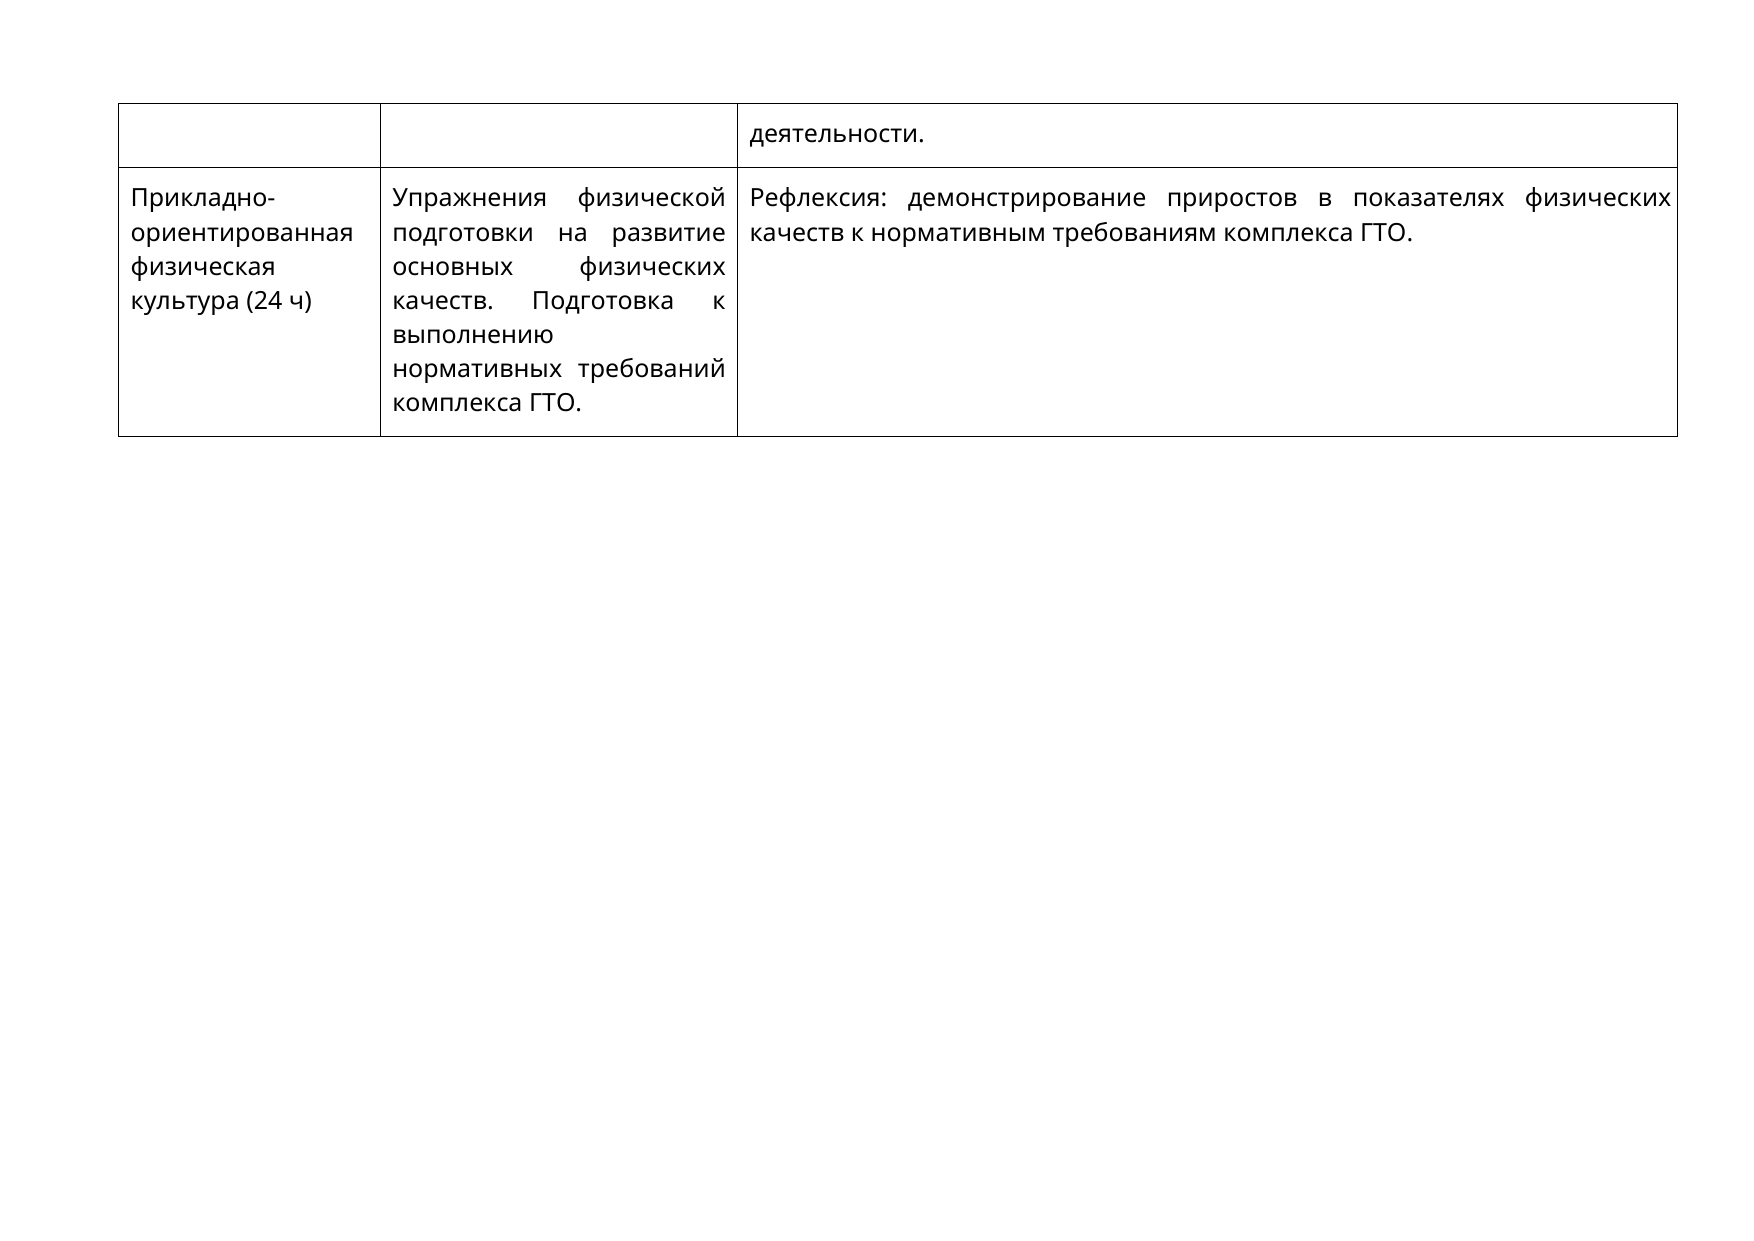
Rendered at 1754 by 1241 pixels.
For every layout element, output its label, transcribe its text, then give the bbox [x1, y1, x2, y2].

table_cell Прикладно-ориентированная физическая культура (24 ч) [119, 168, 380, 436]
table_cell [381, 104, 737, 167]
table_cell Упражнения физической подготовки на развитие основных физических качеств. Подготовка к выполнению нормативных требований комплекса ГТО. [381, 168, 737, 436]
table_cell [738, 104, 1677, 167]
table_cell Рефлексия: демонстрирование приростов в показателях физических качеств к нормативным требованиям комплекса ГТО. [738, 168, 1677, 436]
